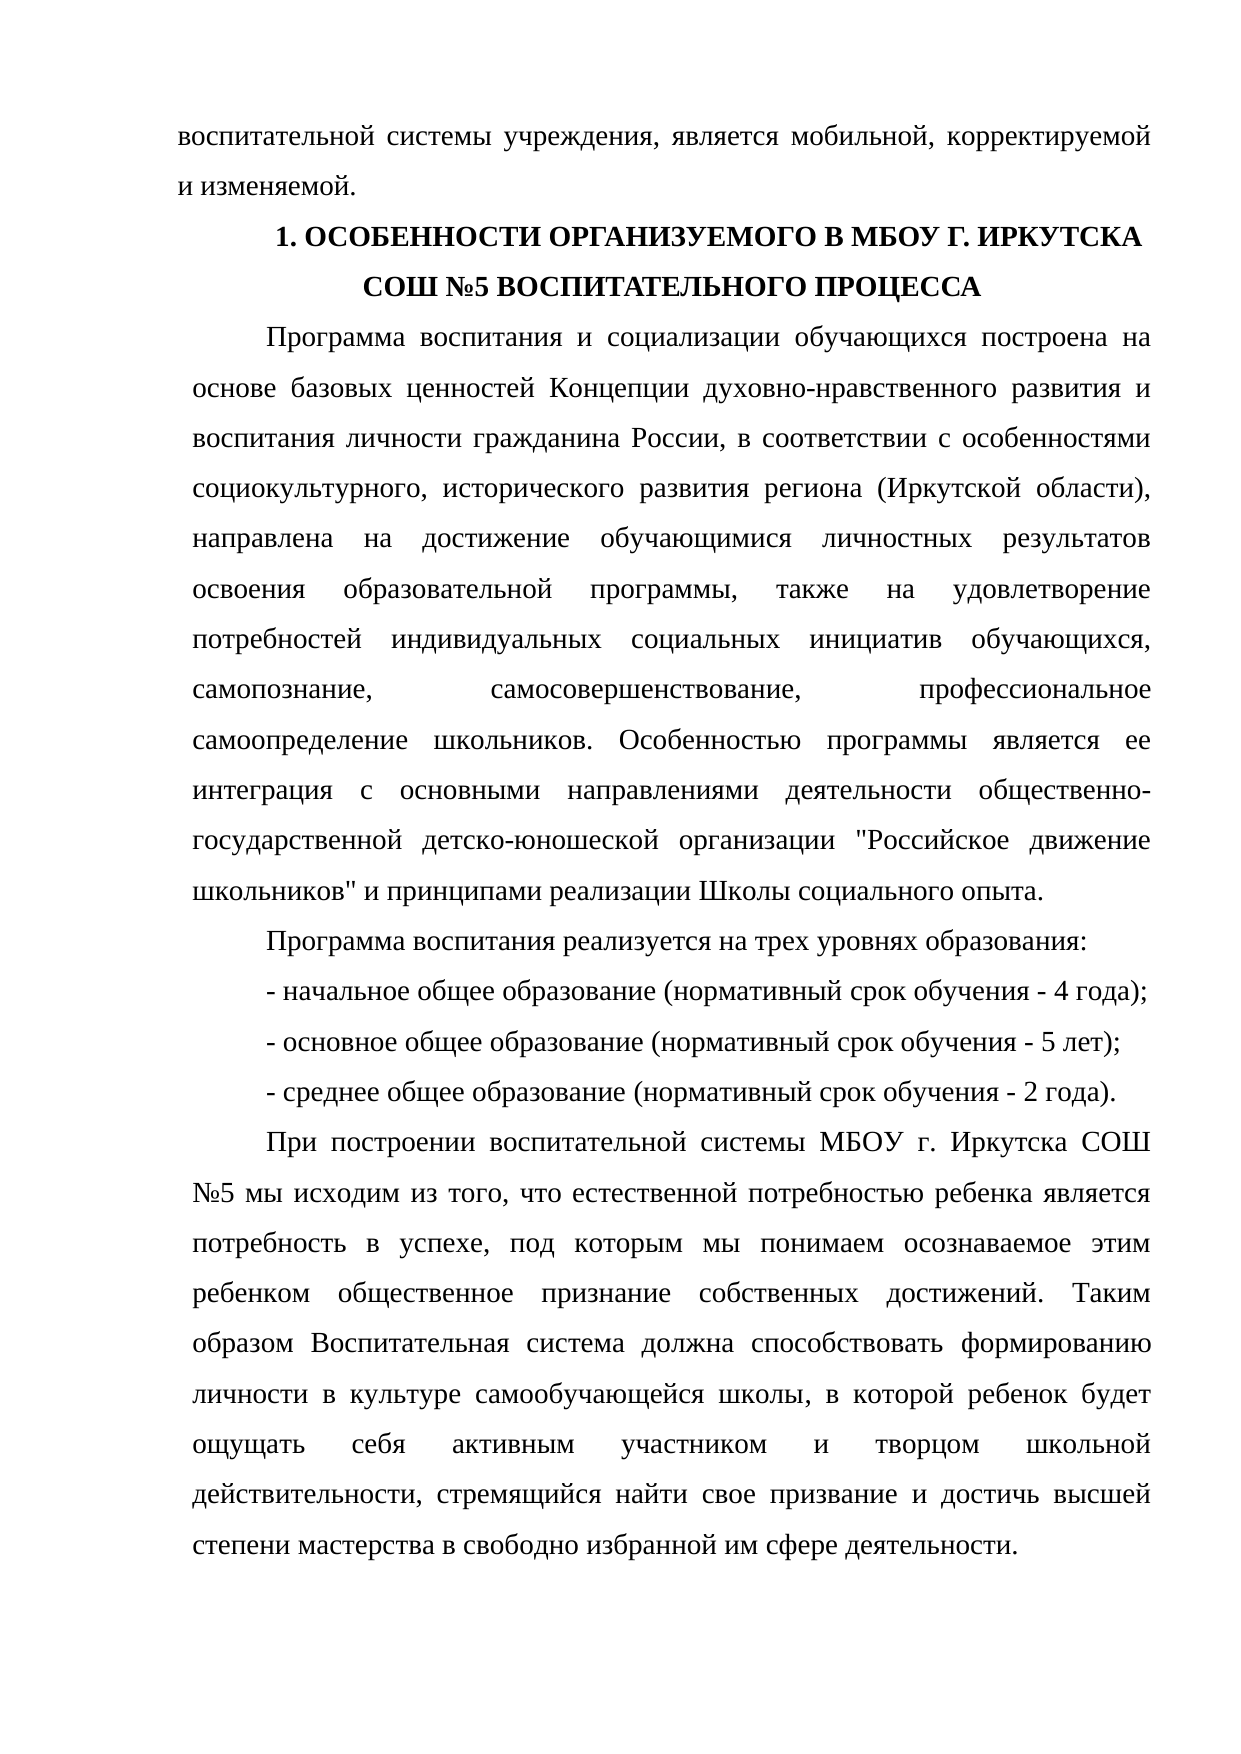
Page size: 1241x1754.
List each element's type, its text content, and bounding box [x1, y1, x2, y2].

text - основное общее образование (нормативный срок обучения - 5 лет); [192, 1024, 1152, 1057]
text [177, 118, 1152, 202]
text - среднее общее образование ​(нормативный срок обучения - 2 года). [192, 1074, 1152, 1108]
text Программа воспитания и социализации обучающихся построена на основе базовых ценностей Концепции духовно-нравственного развития и воспитания личности гражданина России, в соответствии с особенностями социокультурного, исторического развития региона (Иркутской области), направлена на достижение обучающимися личностных результатов освоения образовательной программы, также на удовлетворение потребностей индивидуальных социальных инициатив обучающихся, самопознание, самосовершенствование, профессиональное самоопределение школьников. Особенностью программы является ее интеграция с основными направлениями деятельности общественно-государственной детско-юношеской организации "Российское движение школьников" и принципами реализации Школы социального опыта. [192, 319, 1152, 906]
text - начальное общее образование (нормативный срок обучения - 4 года); [192, 973, 1152, 1007]
text Программа воспитания реализуется на трех уровнях образования: [192, 923, 1152, 957]
text 1. ОСОБЕННОСТИ ОРГАНИЗУЕМОГО В МБОУ Г. ИРКУТСКА СОШ №5 ВОСПИТАТЕЛЬНОГО ПРОЦЕССА [192, 219, 1152, 303]
text При построении воспитательной системы МБОУ г. Иркутска СОШ №5 мы исходим из того, что естественной потребностью ребенка является потребность в успехе, под которым мы понимаем осознаваемое этим ребенком общественное признание собственных достижений. Таким образом Воспитательная система должна способствовать формированию личности в культуре самообучающейся школы, в которой ребенок будет ощущать себя активным участником и творцом школьной действительности, стремящийся найти свое призвание и достичь высшей степени мастерства в свободно избранной им сфере деятельности. [192, 1124, 1152, 1560]
